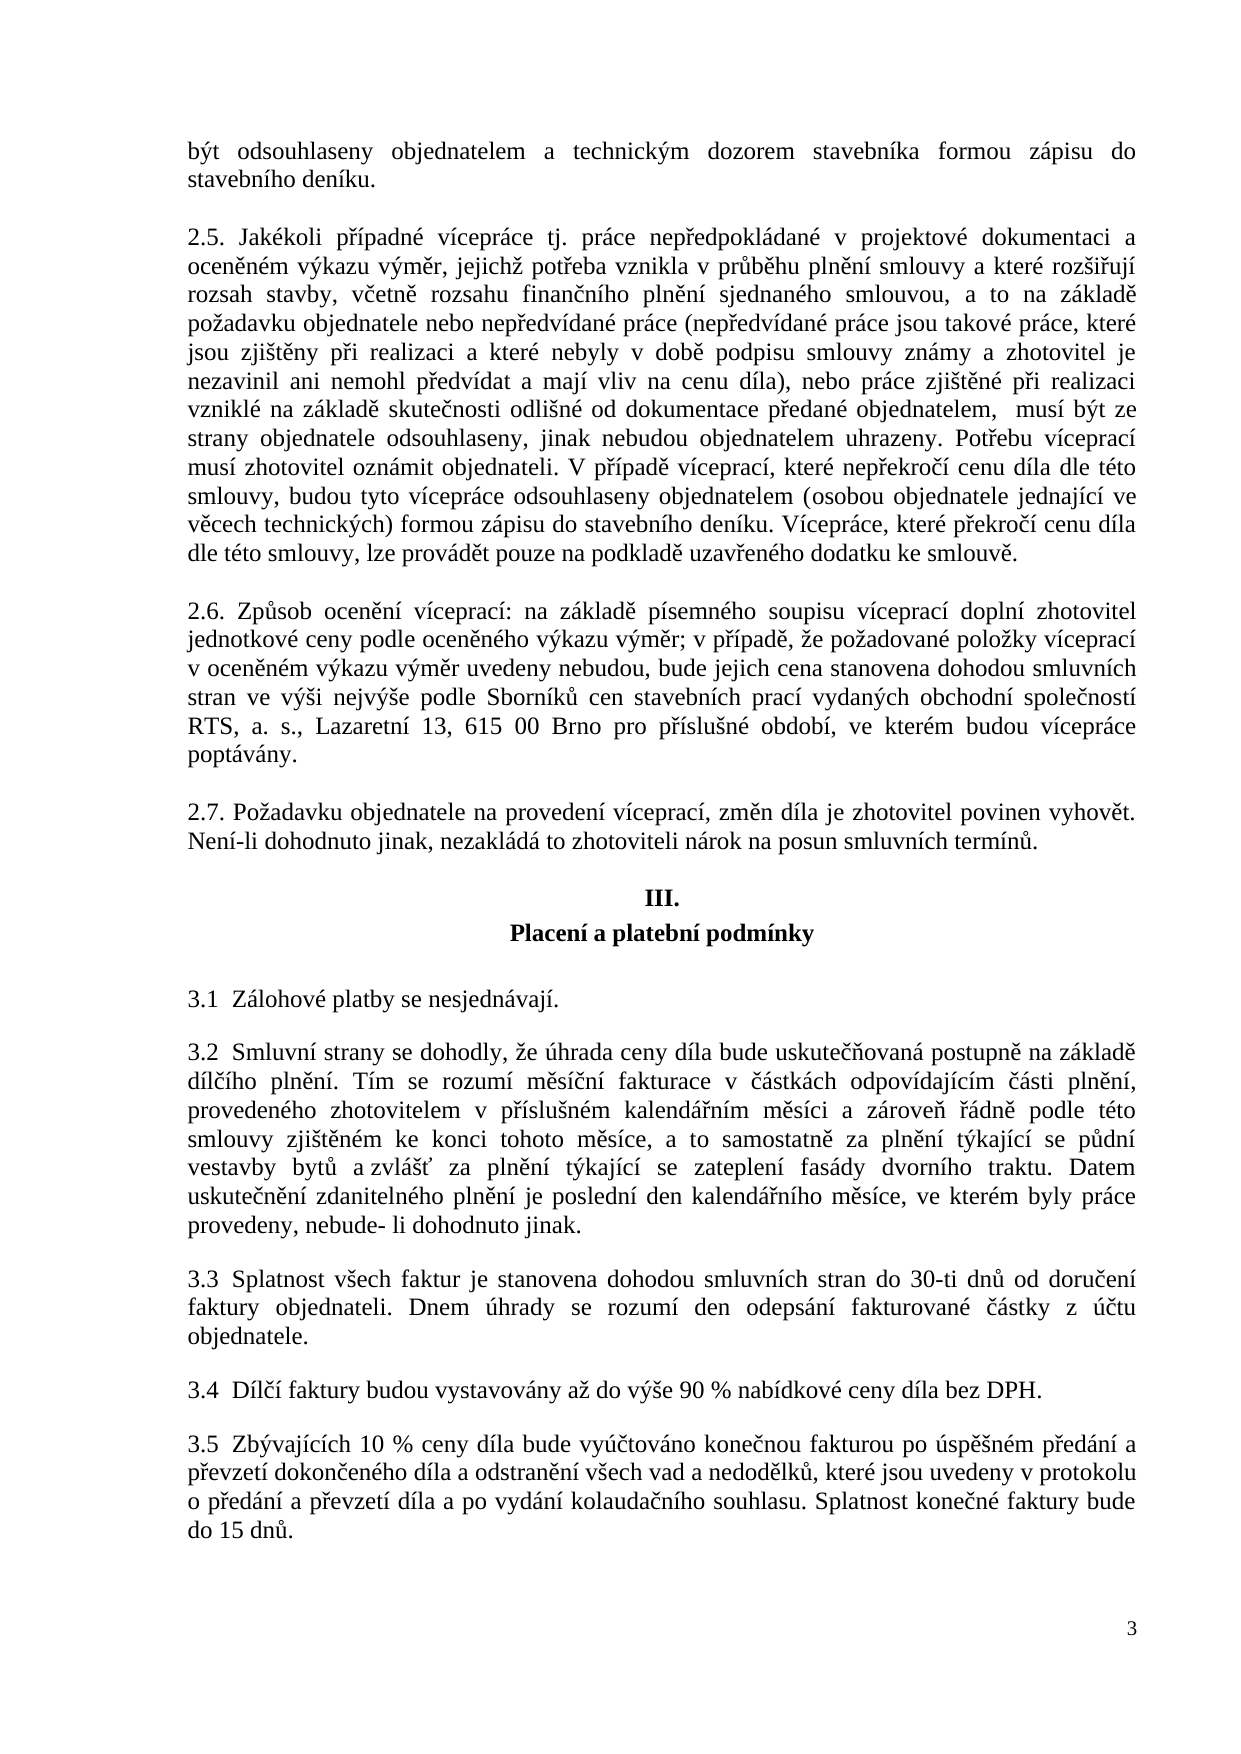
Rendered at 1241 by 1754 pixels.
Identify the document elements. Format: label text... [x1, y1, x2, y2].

text 2.6. Způsob ocenění víceprací: na základě písemného soupisu víceprací doplní zhotovitel jednotkové ceny podle oceněného výkazu výměr; v případě, že požadované položky víceprací v oceněném výkazu výměr uvedeny nebudou, bude jejich cena stanovena dohodou smluvních stran ve výši nejvýše podle Sborníků cen stavebních prací vydaných obchodní společností RTS, a. s., Lazaretní 13, 615 00 Brno pro příslušné období, ve kterém budou vícepráce poptávány. [187, 596, 1137, 768]
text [187, 136, 1137, 193]
text 3.2 Smluvní strany se dohodly, že úhrada ceny díla bude uskutečňovaná postupně na základě dílčího plnění. Tím se rozumí měsíční fakturace v částkách odpovídajícím části plnění, provedeného zhotovitelem v příslušném kalendářním měsíci a zároveň řádně podle této smlouvy zjištěném ke konci tohoto měsíce, a to samostatně za plnění týkající se půdní vestavby bytů a zvlášť za plnění týkající se zateplení fasády dvorního traktu. Datem uskutečnění zdanitelného plnění je poslední den kalendářního měsíce, ve kterém byly práce provedeny, nebude- li dohodnuto jinak. [187, 1037, 1137, 1239]
text 3.1 Zálohové platby se nesjednávají. [187, 984, 1137, 1012]
text 3.4 Dílčí faktury budou vystavovány až do výše 90 % nabídkové ceny díla bez DPH. [187, 1375, 1137, 1404]
text Placení a platební podmínky [187, 918, 1137, 947]
text 3.5 Zbývajících 10 % ceny díla bude vyúčtováno konečnou fakturou po úspěšném předání a převzetí dokončeného díla a odstranění všech vad a nedodělků, které jsou uvedeny v protokolu o předání a převzetí díla a po vydání kolaudačního souhlasu. Splatnost konečné faktury bude do 15 dnů. [187, 1429, 1137, 1544]
text 3.3 Splatnost všech faktur je stanovena dohodou smluvních stran do 30-ti dnů od doručení faktury objednateli. Dnem úhrady se rozumí den odepsání fakturované částky z účtu objednatele. [187, 1264, 1137, 1350]
text 2.5. Jakékoli případné vícepráce tj. práce nepředpokládané v projektové dokumentaci a oceněném výkazu výměr, jejichž potřeba vznikla v průběhu plnění smlouvy a které rozšiřují rozsah stavby, včetně rozsahu finančního plnění sjednaného smlouvou, a to na základě požadavku objednatele nebo nepředvídané práce (nepředvídané práce jsou takové práce, které jsou zjištěny při realizaci a které nebyly v době podpisu smlouvy známy a zhotovitel je nezavinil ani nemohl předvídat a mají vliv na cenu díla), nebo práce zjištěné při realizaci vzniklé na základě skutečnosti odlišné od dokumentace předané objednatelem, musí být ze strany objednatele odsouhlaseny, jinak nebudou objednatelem uhrazeny. Potřebu víceprací musí zhotovitel oznámit objednateli. V případě víceprací, které nepřekročí cenu díla dle této smlouvy, budou tyto vícepráce odsouhlaseny objednatelem (osobou objednatele jednající ve věcech technických) formou zápisu do stavebního deníku. Vícepráce, které překročí cenu díla dle této smlouvy, lze provádět pouze na podkladě uzavřeného dodatku ke smlouvě. [187, 222, 1137, 567]
text III. [187, 883, 1137, 912]
text 2.7. Požadavku objednatele na provedení víceprací, změn díla je zhotovitel povinen vyhovět. Není-li dohodnuto jinak, nezakládá to zhotoviteli nárok na posun smluvních termínů. [187, 797, 1137, 854]
